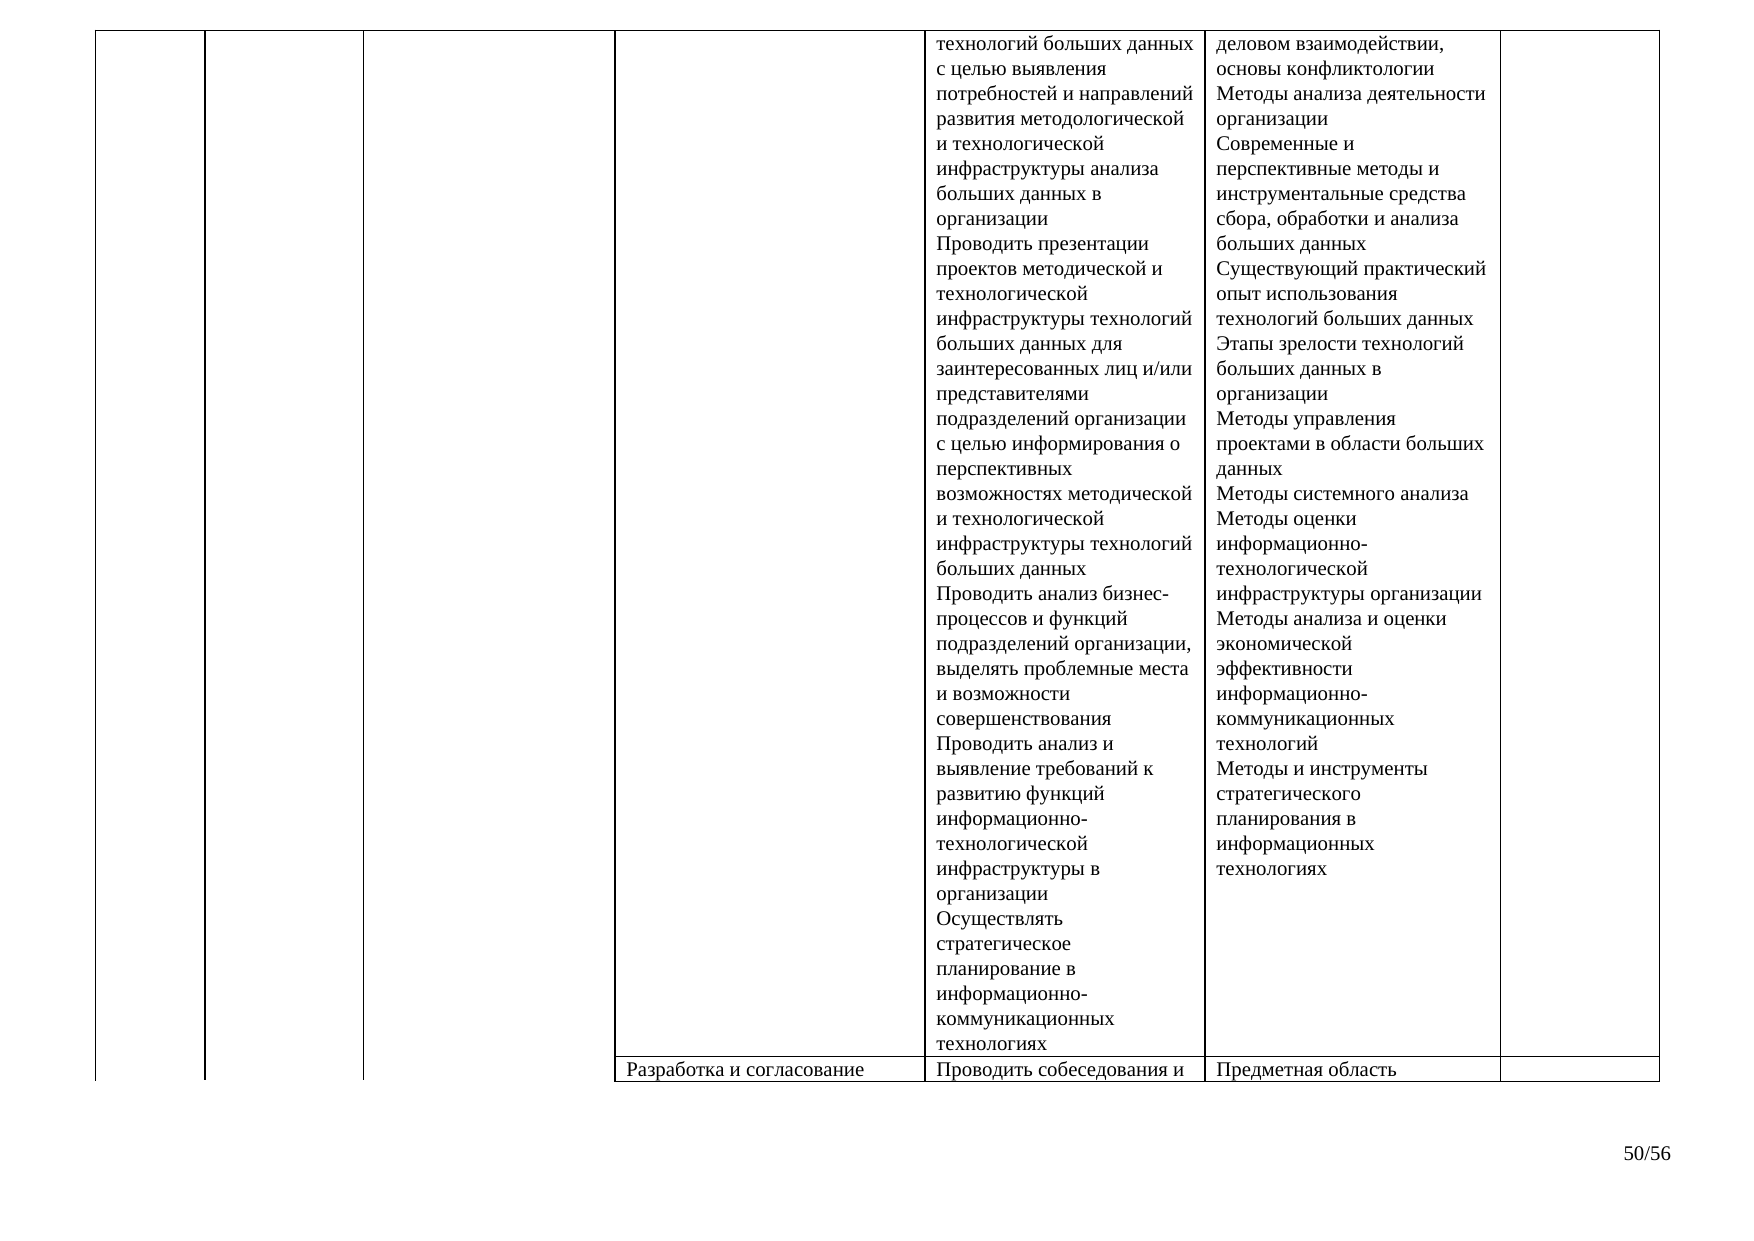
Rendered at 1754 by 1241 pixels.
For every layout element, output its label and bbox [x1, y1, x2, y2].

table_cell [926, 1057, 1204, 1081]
table_cell [616, 31, 924, 1056]
table_cell [1501, 31, 1659, 1056]
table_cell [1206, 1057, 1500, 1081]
table_cell [1206, 31, 1500, 1056]
table_cell [926, 31, 1204, 1056]
table_cell [1501, 1057, 1659, 1081]
table_cell [616, 1057, 924, 1081]
